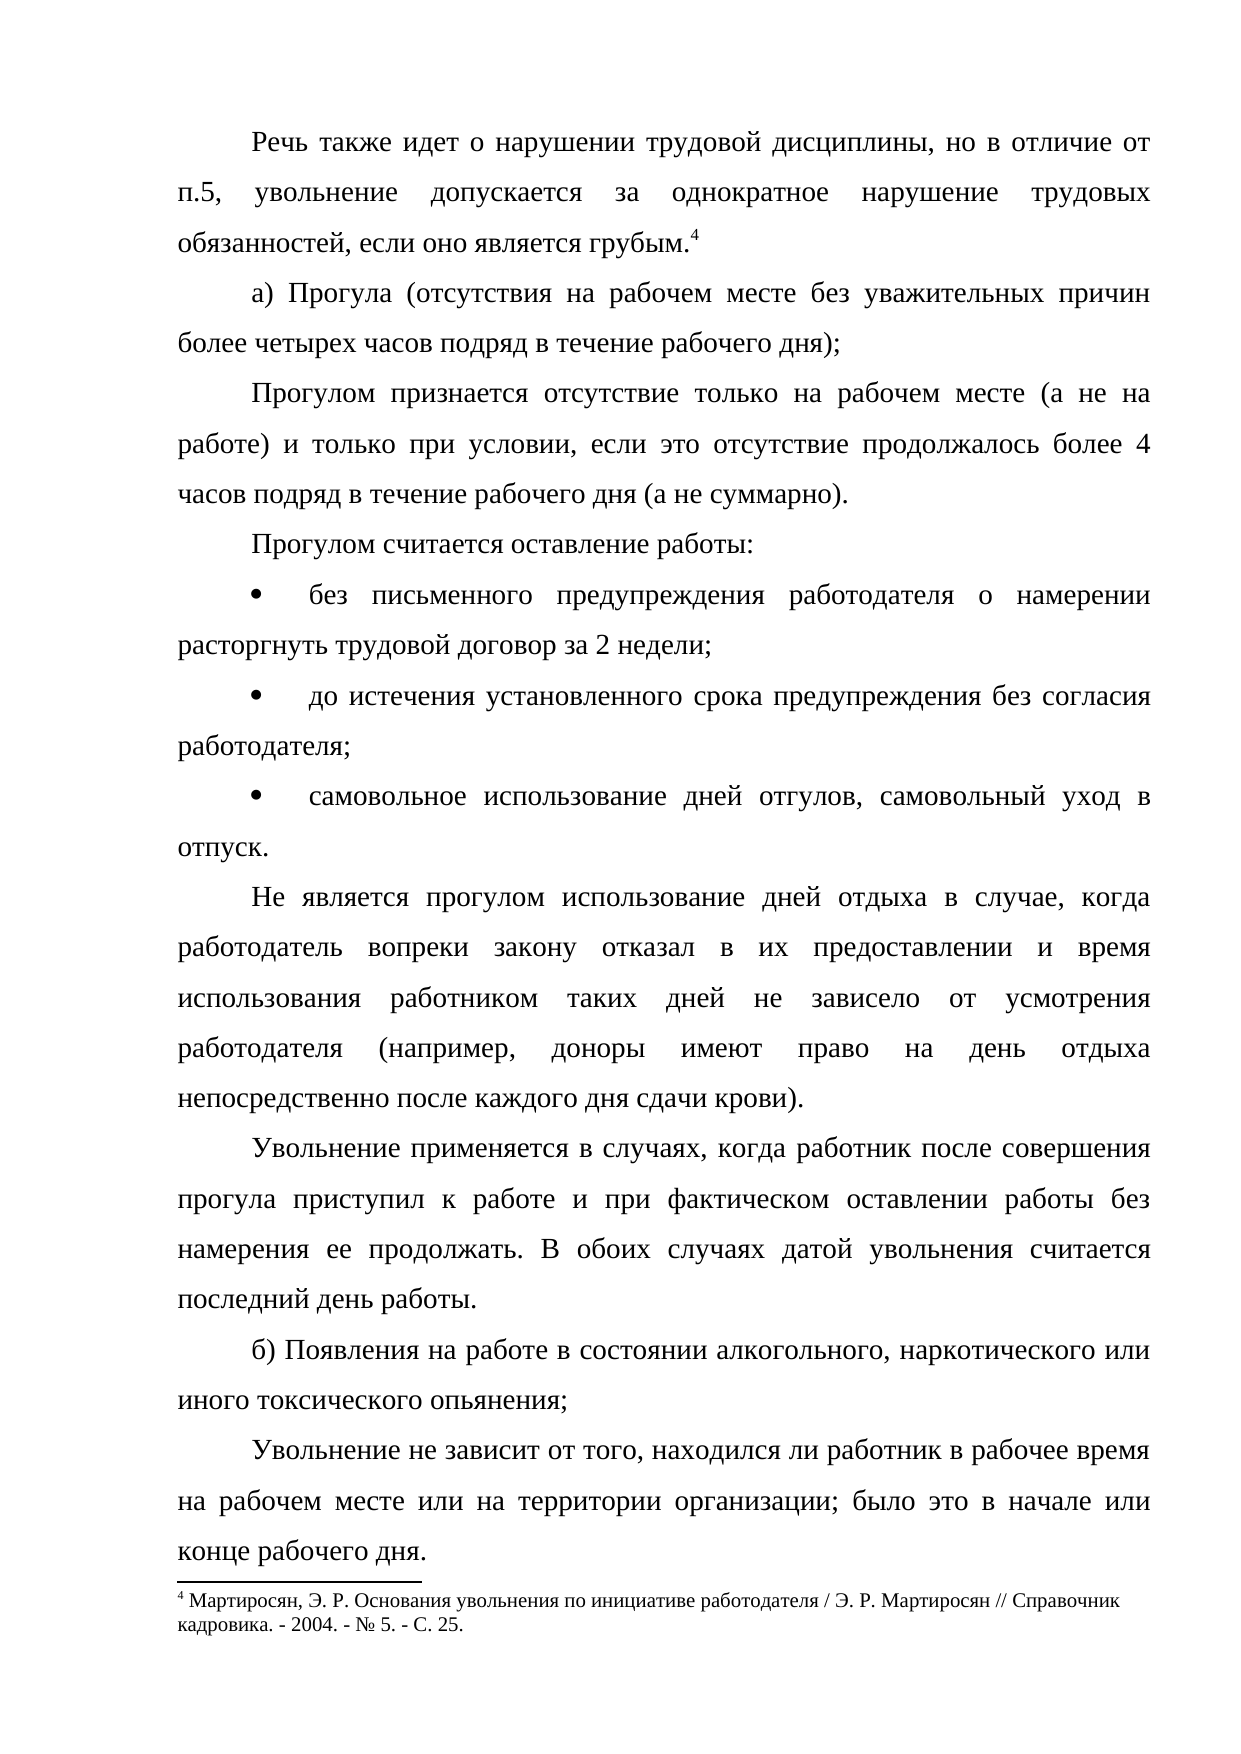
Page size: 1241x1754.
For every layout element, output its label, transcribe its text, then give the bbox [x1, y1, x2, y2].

list самовольное использование дней отгулов, самовольный уход в отпуск. [177, 778, 1152, 862]
text Увольнение не зависит от того, находился ли работник в рабочее время на рабочем месте или на территории организации; было это в начале или конце рабочего дня. [177, 1432, 1152, 1567]
list до истечения установленного срока предупреждения без согласия работодателя; [177, 678, 1152, 762]
text а) Прогула (отсутствия на рабочем месте без уважительных причин более четырех часов подряд в течение рабочего дня); [177, 275, 1152, 359]
list без письменного предупреждения работодателя о намерении расторгнуть трудовой договор за 2 недели; [177, 577, 1152, 661]
text Прогулом считается оставление работы: [177, 527, 1152, 560]
text Не является прогулом использование дней отдыха в случае, когда работодатель вопреки закону отказал в их предоставлении и время использования работником таких дней не зависело от усмотрения работодателя (например, доноры имеют право на день отдыха непосредственно после каждого дня сдачи крови). [177, 879, 1152, 1114]
text б) Появления на работе в состоянии алкогольного, наркотического или иного токсического опьянения; [177, 1332, 1152, 1416]
text Прогулом признается отсутствие только на рабочем месте (а не на работе) и только при условии, если это отсутствие продолжалось более 4 часов подряд в течение рабочего дня (а не суммарно). [177, 376, 1152, 510]
text Речь также идет о нарушении трудовой дисциплины, но в отличие от п.5, увольнение допускается за однократное нарушение трудовых обязанностей, если оно является грубым. [177, 124, 1152, 258]
text Увольнение применяется в случаях, когда работник после совершения прогула приступил к работе и при фактическом оставлении работы без намерения ее продолжать. В обоих случаях датой увольнения считается последний день работы. [177, 1131, 1152, 1315]
